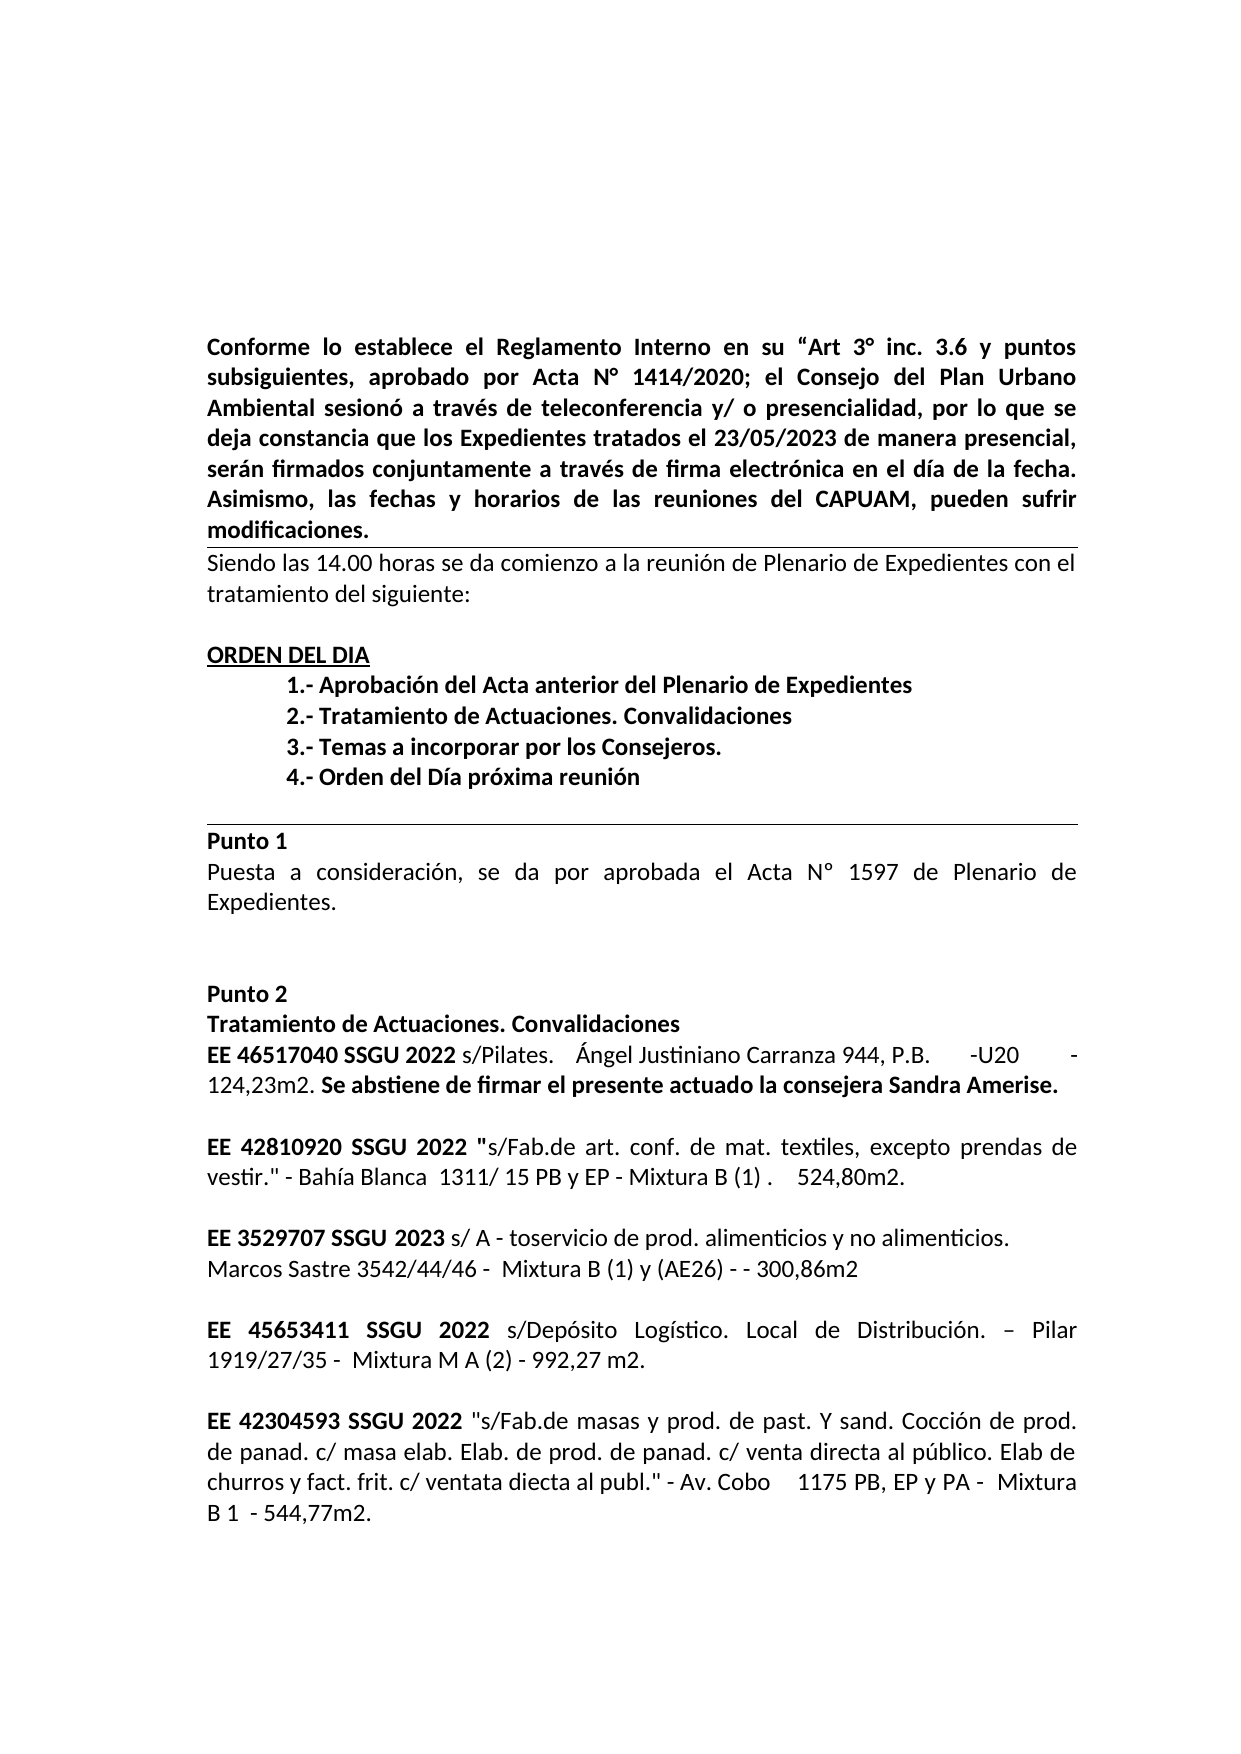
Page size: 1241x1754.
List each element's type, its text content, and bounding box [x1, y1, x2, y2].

text EE 45653411 SSGU 2022 s/Depósito Logístico. Local de Distribución. – Pilar 1919/27/35 - Mixtura M A (2) - 992,27 m2. [207, 1314, 1078, 1375]
text Puesta a consideración, se da por aprobada el Acta Nº 1597 de Plenario de Expedientes. [207, 856, 1078, 917]
text EE 42304593 SSGU 2022 "s/Fab.de masas y prod. de past. Y sand. Cocción de prod. de panad. c/ masa elab. Elab. de prod. de panad. c/ venta directa al público. Elab de churros y fact. frit. c/ ventata diecta al publ." - Av. Cobo 1175 PB, EP y PA - Mixtura B 1 - 544,77m2. [207, 1405, 1078, 1527]
text 3.- Temas a incorporar por los Consejeros. [207, 731, 1078, 761]
text EE 42810920 SSGU 2022 "s/Fab.de art. conf. de mat. textiles, excepto prendas de vestir." - Bahía Blanca 1311/ 15 PB y EP - Mixtura B (1) . 524,80m2. [207, 1131, 1078, 1192]
text 4.- Orden del Día próxima reunión [207, 761, 1078, 792]
text ORDEN DEL DIA [207, 639, 1078, 670]
text Punto 1 [207, 825, 1078, 856]
text 1.- Aprobación del Acta anterior del Plenario de Expedientes [207, 670, 1078, 700]
text 2.- Tratamiento de Actuaciones. Convalidaciones [207, 700, 1078, 731]
text EE 46517040 SSGU 2022 s/Pilates. Ángel Justiniano Carranza 944, P.B. -U20 - 124,23m2. Se abstiene de firmar el presente actuado la consejera Sandra Amerise. [207, 1039, 1078, 1100]
text Conforme lo establece el Reglamento Interno en su “Art 3° inc. 3.6 y puntos subsiguientes, aprobado por Acta N° 1414/2020; el Consejo del Plan Urbano Ambiental sesionó a través de teleconferencia y/ o presencialidad, por lo que se deja constancia que los Expedientes tratados el 23/05/2023 de manera presencial, serán firmados conjuntamente a través de firma electrónica en el día de la fecha. Asimismo, las fechas y horarios de las reuniones del CAPUAM, pueden sufrir modificaciones. [207, 331, 1078, 547]
text Punto 2 [207, 978, 1078, 1008]
text EE 3529707 SSGU 2023 s/ A - toservicio de prod. alimenticios y no alimenticios. Marcos Sastre 3542/44/46 - Mixtura B (1) y (AE26) - - 300,86m2 [207, 1222, 1078, 1283]
text Tratamiento de Actuaciones. Convalidaciones [207, 1008, 1078, 1039]
text Siendo las 14.00 horas se da comienzo a la reunión de Plenario de Expedientes con el tratamiento del siguiente: [207, 548, 1078, 609]
